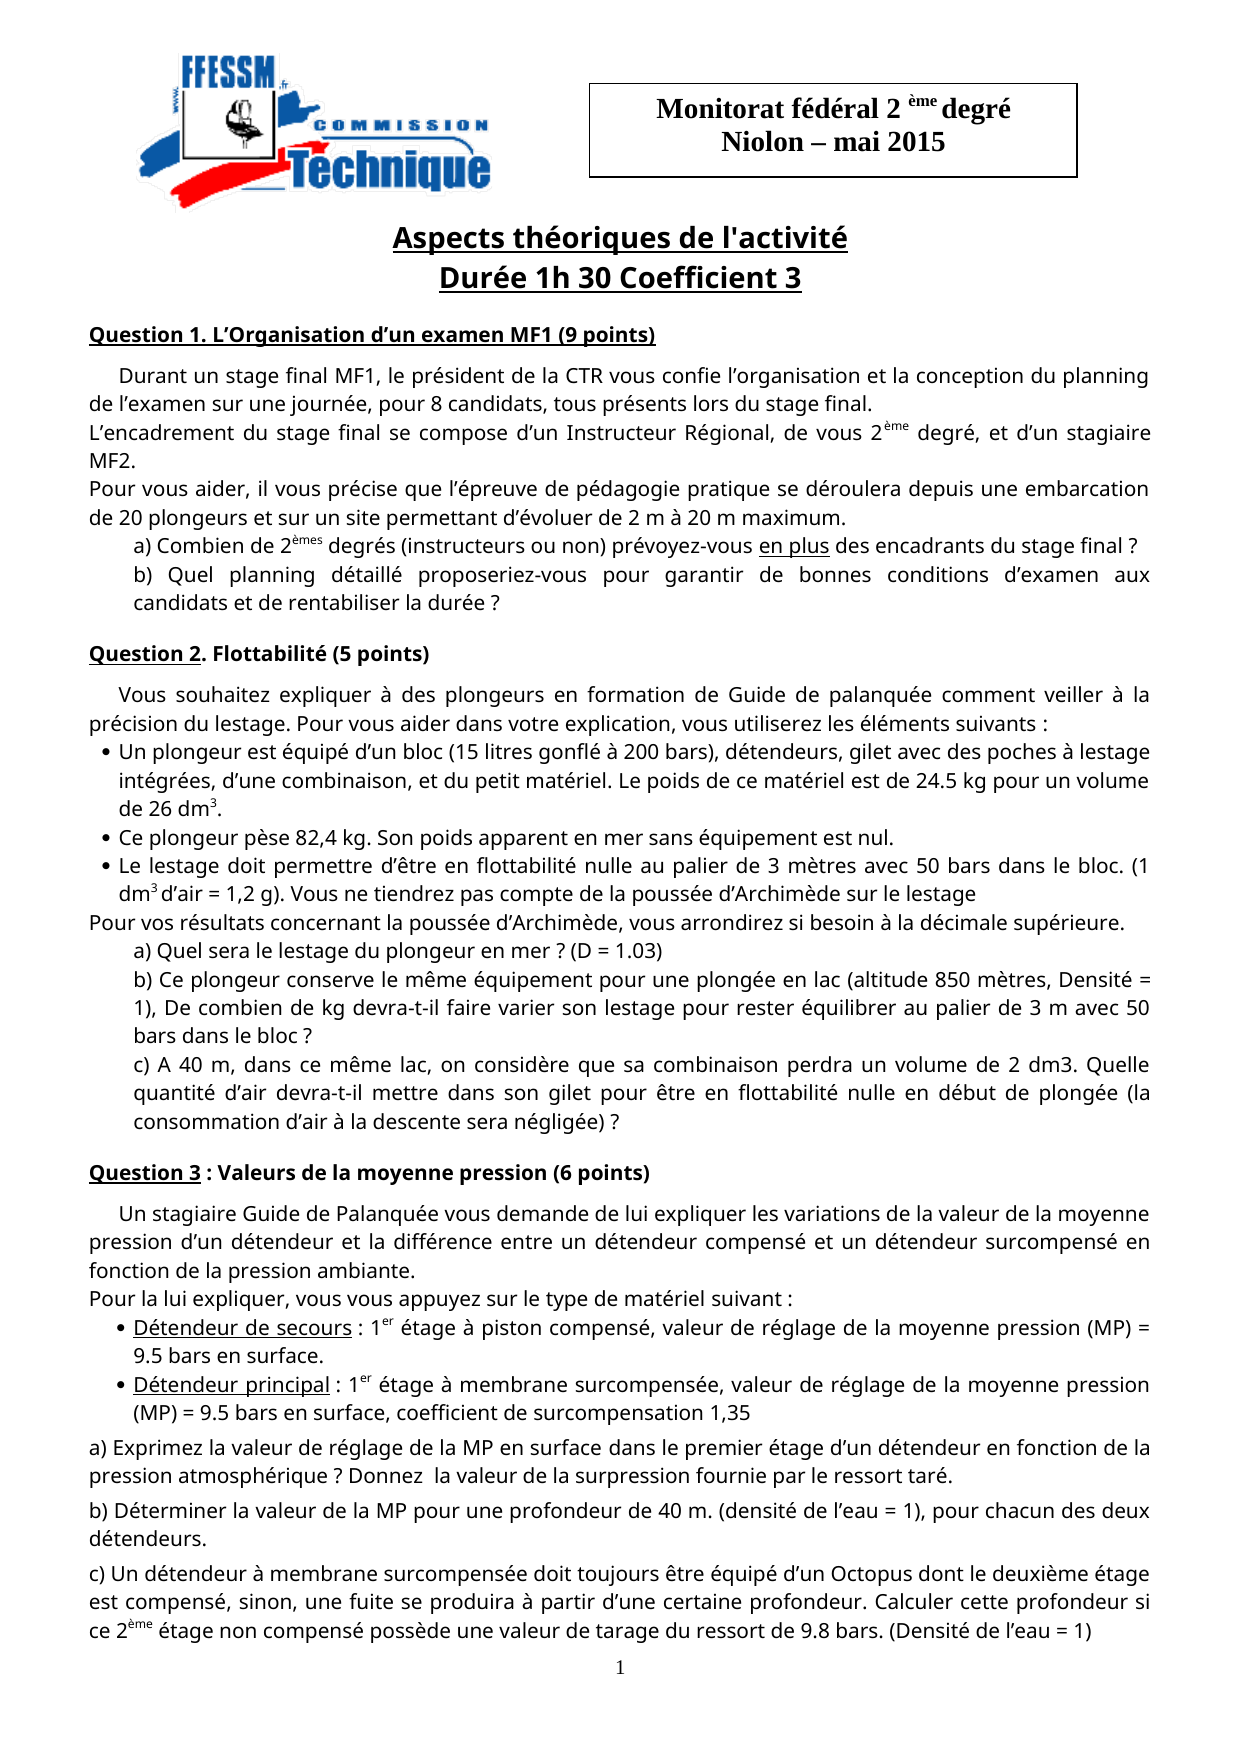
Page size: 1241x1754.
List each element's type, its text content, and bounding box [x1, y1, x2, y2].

text Vous souhaitez expliquer à des plongeurs en formation de Guide de palanquée comment veiller à la précision du lestage. Pour vous aider dans votre explication, vous utiliserez les éléments suivants : [89, 680, 1152, 737]
text b) Quel planning détaillé proposeriez-vous pour garantir de bonnes conditions d’examen aux candidats et de rentabiliser la durée ? [133, 560, 1152, 617]
text b) Ce plongeur conserve le même équipement pour une plongée en lac (altitude 850 mètres, Densité = 1), De combien de kg devra-t-il faire varier son lestage pour rester équilibrer au palier de 3 m avec 50 bars dans le bloc ? [133, 965, 1152, 1050]
text Question 3 : Valeurs de la moyenne pression (6 points) [89, 1158, 1152, 1187]
list Détendeur de secours : 1er étage à piston compensé, valeur de réglage de la moyenne pression (MP) = 9.5 bars en surface. [117, 1313, 1152, 1370]
text L’encadrement du stage final se compose d’un Instructeur Régional, de vous 2ème degré, et d’un stagiaire MF2. [89, 418, 1152, 474]
text a) Combien de 2èmes degrés (instructeurs ou non) prévoyez-vous en plus des encadrants du stage final ? [133, 531, 1152, 560]
text Pour vos résultats concernant la poussée d’Archimède, vous arrondirez si besoin à la décimale supérieure. [89, 908, 1152, 936]
text Pour la lui expliquer, vous vous appuyez sur le type de matériel suivant : [89, 1284, 1152, 1313]
text Question 2. Flottabilité (5 points) [89, 639, 1152, 668]
text Durée 1h 30 Coefficient 3 [89, 257, 1152, 297]
text a) Exprimez la valeur de réglage de la MP en surface dans le premier étage d’un détendeur en fonction de la pression atmosphérique ? Donnez la valeur de la surpression fournie par le ressort taré. [89, 1433, 1152, 1490]
picture [136, 53, 493, 213]
text Un stagiaire Guide de Palanquée vous demande de lui expliquer les variations de la valeur de la moyenne pression d’un détendeur et la différence entre un détendeur compensé et un détendeur surcompensé en fonction de la pression ambiante. [89, 1199, 1152, 1284]
text c) Un détendeur à membrane surcompensée doit toujours être équipé d’un Octopus dont le deuxième étage est compensé, sinon, une fuite se produira à partir d’une certaine profondeur. Calculer cette profondeur si ce 2ème étage non compensé possède une valeur de tarage du ressort de 9.8 bars. (Densité de l’eau = 1) [89, 1559, 1152, 1644]
text a) Quel sera le lestage du plongeur en mer ? (D = 1.03) [133, 936, 1152, 965]
list Ce plongeur pèse 82,4 kg. Son poids apparent en mer sans équipement est nul. [102, 823, 1152, 851]
text Aspects théoriques de l'activité [89, 218, 1152, 257]
text Durant un stage final MF1, le président de la CTR vous confie l’organisation et la conception du planning de l’examen sur une journée, pour 8 candidats, tous présents lors du stage final. [89, 361, 1152, 418]
list Détendeur principal : 1er étage à membrane surcompensée, valeur de réglage de la moyenne pression (MP) = 9.5 bars en surface, coefficient de surcompensation 1,35 [117, 1370, 1152, 1427]
text c) A 40 m, dans ce même lac, on considère que sa combinaison perdra un volume de 2 dm3. Quelle quantité d’air devra-t-il mettre dans son gilet pour être en flottabilité nulle en début de plongée (la consommation d’air à la descente sera négligée) ? [133, 1050, 1152, 1135]
list Le lestage doit permettre d’être en flottabilité nulle au palier de 3 mètres avec 50 bars dans le bloc. (1 dm3 d’air = 1,2 g). Vous ne tiendrez pas compte de la poussée d’Archimède sur le lestage [102, 851, 1152, 908]
text b) Déterminer la valeur de la MP pour une profondeur de 40 m. (densité de l’eau = 1), pour chacun des deux détendeurs. [89, 1496, 1152, 1553]
text Pour vous aider, il vous précise que l’épreuve de pédagogie pratique se déroulera depuis une embarcation de 20 plongeurs et sur un site permettant d’évoluer de 2 m à 20 m maximum. [89, 474, 1152, 531]
text Question 1. L’Organisation d’un examen MF1 (9 points) [89, 320, 1152, 348]
list Un plongeur est équipé d’un bloc (15 litres gonflé à 200 bars), détendeurs, gilet avec des poches à lestage intégrées, d’une combinaison, et du petit matériel. Le poids de ce matériel est de 24.5 kg pour un volume de 26 dm3. [102, 737, 1152, 823]
